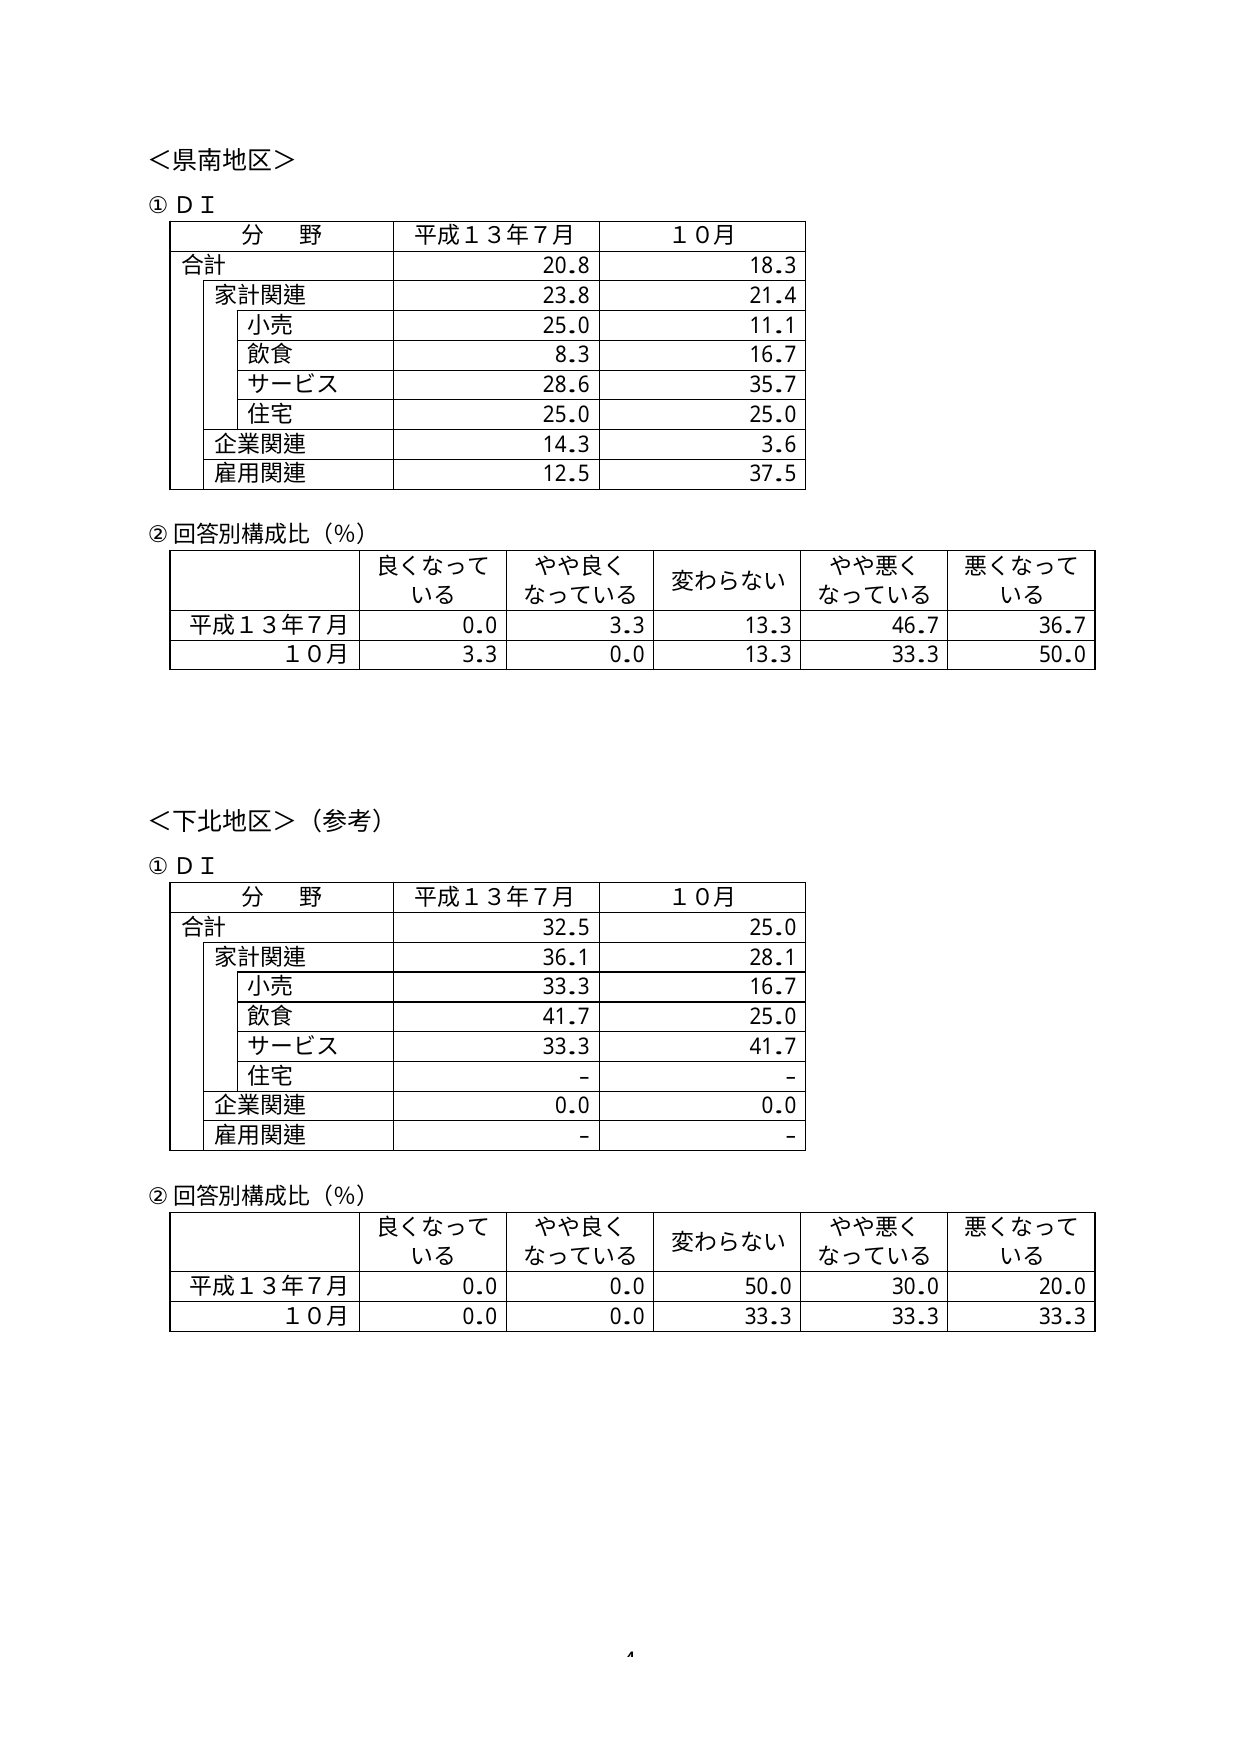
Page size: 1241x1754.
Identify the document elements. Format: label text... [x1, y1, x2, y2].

text ①ＤＩ [148, 850, 1115, 882]
text ②回答別構成比（％） [148, 1180, 1115, 1211]
table_cell 0.0 [507, 1302, 653, 1331]
text ＜県南地区＞ [148, 142, 1115, 176]
table_cell 家計関連 [204, 943, 393, 971]
table_cell 23.8 [394, 281, 599, 310]
table_header 分 野 [171, 222, 393, 251]
table_cell 25.0 [600, 913, 805, 942]
text ＜下北地区＞（参考） [148, 804, 1115, 838]
table_cell - [600, 1062, 805, 1091]
table_cell - [394, 1062, 599, 1091]
table_cell サービス [238, 1032, 393, 1061]
table_cell [171, 942, 203, 1150]
table_header １０月 [600, 883, 805, 912]
table_cell 飲食 [238, 1003, 393, 1031]
table_cell [171, 280, 203, 488]
table_header 平成１３年７月 [394, 883, 599, 912]
table_cell 0.0 [360, 611, 506, 639]
table_cell 25.0 [394, 311, 599, 340]
table_header 変わらない [654, 1213, 800, 1271]
table_cell 33.3 [801, 1302, 947, 1331]
table_cell 30.0 [801, 1272, 947, 1301]
table_cell 飲食 [238, 341, 393, 369]
table_header 良くなって いる [360, 551, 506, 610]
table_header １０月 [600, 222, 805, 251]
table_cell 小売 [238, 311, 393, 340]
table_cell - [394, 1121, 599, 1150]
table_cell 33.3 [801, 641, 947, 669]
text ①ＤＩ [148, 189, 1115, 220]
table_cell 13.3 [654, 611, 800, 639]
table_header やや悪く なっている [801, 551, 947, 610]
table_cell 37.5 [600, 460, 805, 488]
table_cell 小売 [238, 973, 393, 1001]
table_header やや悪く なっている [801, 1213, 947, 1271]
table_cell 14.3 [394, 430, 599, 459]
table_cell 企業関連 [204, 1092, 393, 1120]
table_cell 33.3 [654, 1302, 800, 1331]
table_header 分 野 [171, 883, 393, 912]
table_cell 32.5 [394, 913, 599, 942]
table_cell 8.3 [394, 341, 599, 369]
table_cell 25.0 [600, 1003, 805, 1031]
table_cell １０月 [171, 1302, 359, 1331]
table_cell 雇用関連 [204, 460, 393, 488]
table_cell 0.0 [507, 641, 653, 669]
table_cell 28.1 [600, 943, 805, 971]
table_cell 36.1 [394, 943, 599, 971]
table_header [171, 1213, 359, 1271]
table_header 平成１３年７月 [394, 222, 599, 251]
table_cell 0.0 [600, 1092, 805, 1120]
table_header 悪くなって いる [948, 1213, 1094, 1271]
table_cell 33.3 [948, 1302, 1094, 1331]
table_cell 16.7 [600, 973, 805, 1001]
table_cell 平成１３年７月 [171, 1272, 359, 1301]
table_cell - [600, 1121, 805, 1150]
table_cell 36.7 [948, 611, 1094, 639]
table_cell 33.3 [394, 973, 599, 1001]
table_cell 家計関連 [204, 281, 393, 310]
table_cell 21.4 [600, 281, 805, 310]
table_cell 企業関連 [204, 430, 393, 459]
table_cell 11.1 [600, 311, 805, 340]
table_cell 3.3 [507, 611, 653, 639]
table_cell 46.7 [801, 611, 947, 639]
table_header 良くなって いる [360, 1213, 506, 1271]
table_cell 50.0 [654, 1272, 800, 1301]
text ②回答別構成比（％） [148, 518, 1115, 550]
table_cell 雇用関連 [204, 1121, 393, 1150]
table_cell 0.0 [507, 1272, 653, 1301]
table_cell 20.0 [948, 1272, 1094, 1301]
table_cell 3.6 [600, 430, 805, 459]
table_cell 16.7 [600, 341, 805, 369]
table_cell 住宅 [238, 400, 393, 429]
table_header 悪くなって いる [948, 551, 1094, 610]
table_cell 41.7 [600, 1032, 805, 1061]
table_cell 28.6 [394, 371, 599, 399]
table_cell [204, 971, 237, 1091]
table_cell 0.0 [360, 1302, 506, 1331]
table_cell 住宅 [238, 1062, 393, 1091]
table_cell 12.5 [394, 460, 599, 488]
table_cell 平成１３年７月 [171, 611, 359, 639]
table_cell 50.0 [948, 641, 1094, 669]
table_cell 13.3 [654, 641, 800, 669]
table_header やや良く なっている [507, 1213, 653, 1271]
table_cell サービス [238, 371, 393, 399]
table_cell １０月 [171, 641, 359, 669]
table_header 変わらない [654, 551, 800, 610]
table_cell 合計 [171, 913, 393, 942]
table_cell 0.0 [360, 1272, 506, 1301]
table_cell 25.0 [394, 400, 599, 429]
table_cell 3.3 [360, 641, 506, 669]
table_cell 25.0 [600, 400, 805, 429]
table_cell 合計 [171, 252, 393, 280]
table_header やや良く なっている [507, 551, 653, 610]
table_cell [204, 310, 237, 429]
table_cell 35.7 [600, 371, 805, 399]
table_header [171, 551, 359, 610]
table_cell 0.0 [394, 1092, 599, 1120]
table_cell 20.8 [394, 252, 599, 280]
table_cell 18.3 [600, 252, 805, 280]
table_cell 41.7 [394, 1003, 599, 1031]
table_cell 33.3 [394, 1032, 599, 1061]
